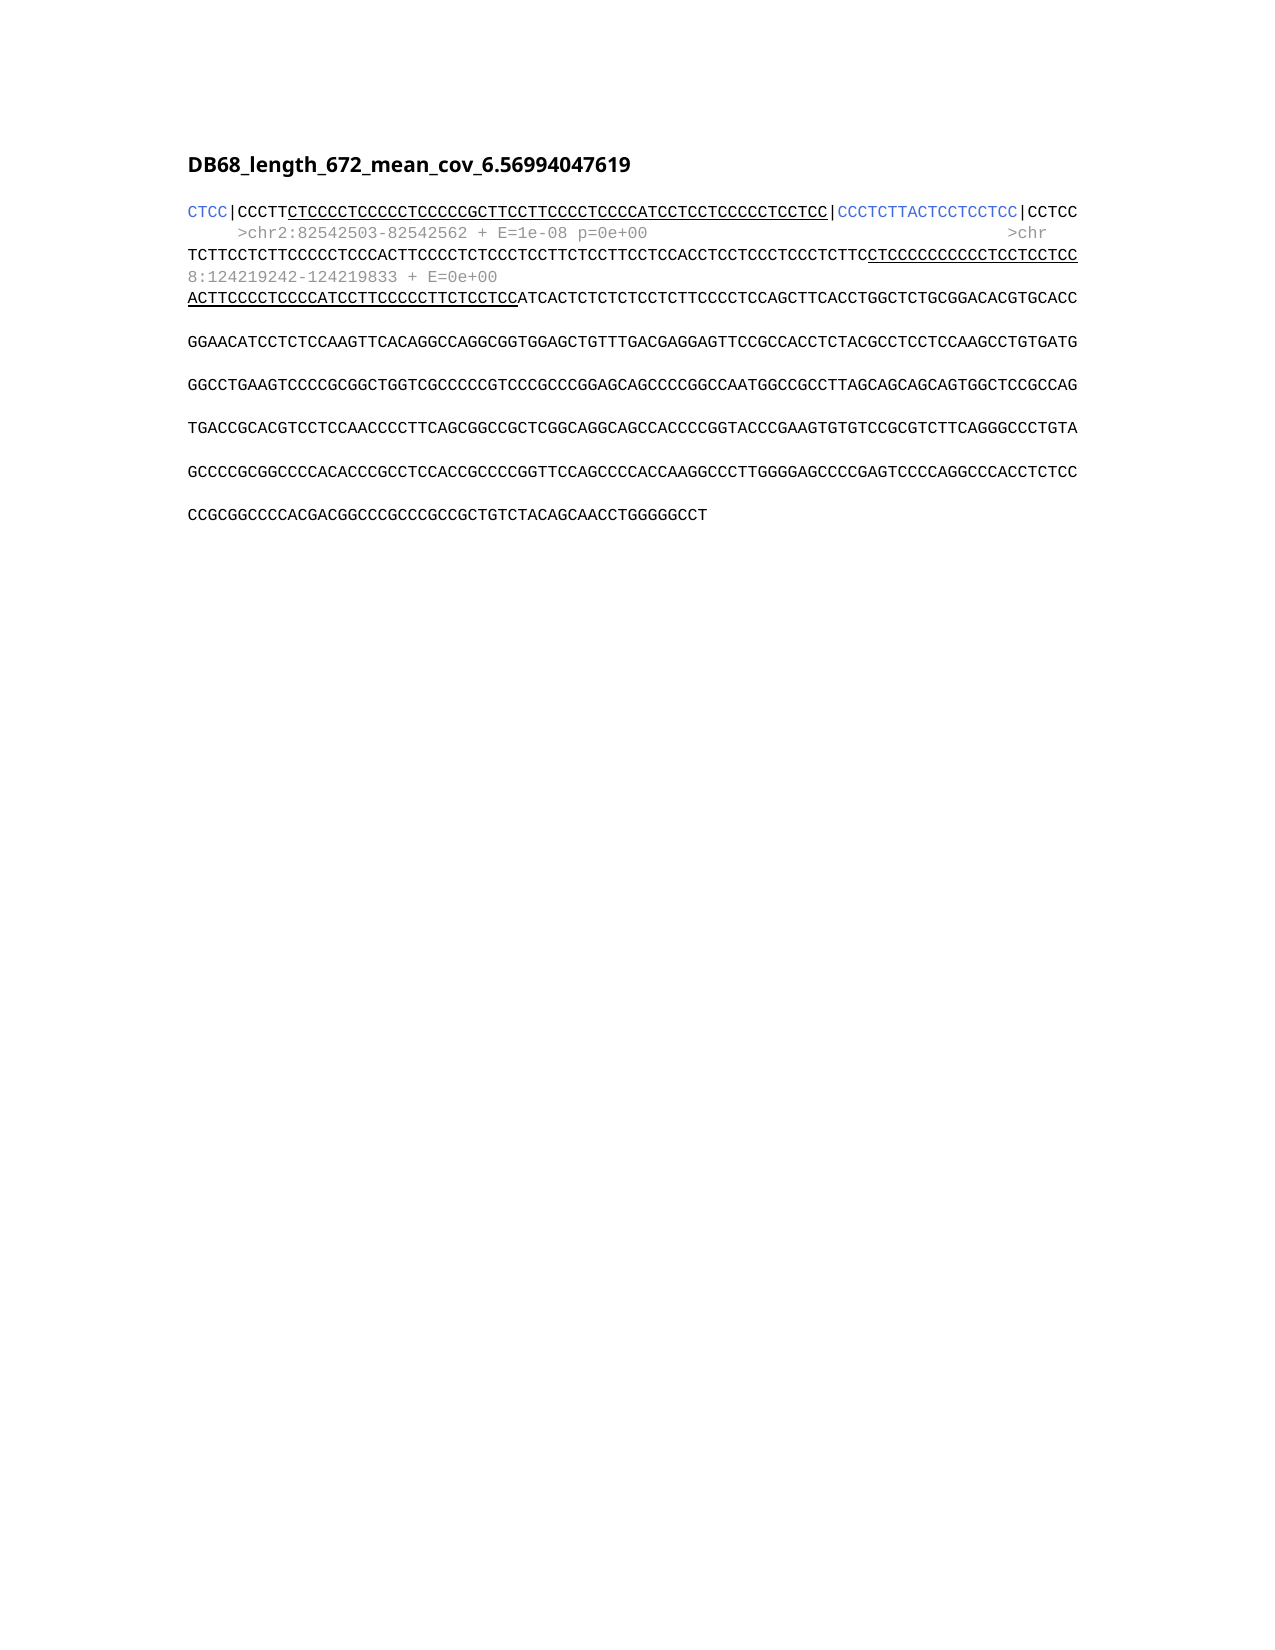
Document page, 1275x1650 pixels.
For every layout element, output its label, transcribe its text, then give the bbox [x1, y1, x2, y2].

text CTCC|CCCTTCTCCCCTCCCCCTCCCCCGCTTCCTTCCCCTCCCCATCCTCCTCCCCCTCCTCC|CCCTCTTACTCCTCCTCC|CCTCC >chr2:82542503-82542562 + E=1e-08 p=0e+00 >chr TCTTCCTCTTCCCCCTCCCACTTCCCCTCTCCCTCCTTCTCCTTCCTCCACCTCCTCCCTCCCTCTTCCTCCCCCCCCCCTCCTCCTCC 8:124219242-124219833 + E=0e+00 ACTTCCCCTCCCCATCCTTCCCCCTTCTCCTCCATCACTCTCTCTCCTCTTCCCCTCCAGCTTCACCTGGCTCTGCGGACACGTGCACC GGAACATCCTCTCCAAGTTCACAGGCCAGGCGGTGGAGCTGTTTGACGAGGAGTTCCGCCACCTCTACGCCTCCTCCAAGCCTGTGATG GGCCTGAAGTCCCCGCGGCTGGTCGCCCCCGTCCCGCCCGGAGCAGCCCCGGCCAATGGCCGCCTTAGCAGCAGCAGTGGCTCCGCCAG TGACCGCACGTCCTCCAACCCCTTCAGCGGCCGCTCGGCAGGCAGCCACCCCGGTACCCGAAGTGTGTCCGCGTCTTCAGGGCCCTGTA GCCCCGCGGCCCCACACCCGCCTCCACCGCCCCGGTTCCAGCCCCACCAAGGCCCTTGGGGAGCCCCGAGTCCCCAGGCCCACCTCTCC CCGCGGCCCCACGACGGCCCGCCCGCCGCTGTCTACAGCAACCTGGGGGCCT [187, 203, 1087, 526]
text DB68_length_672_mean_cov_6.56994047619 [187, 150, 1087, 178]
